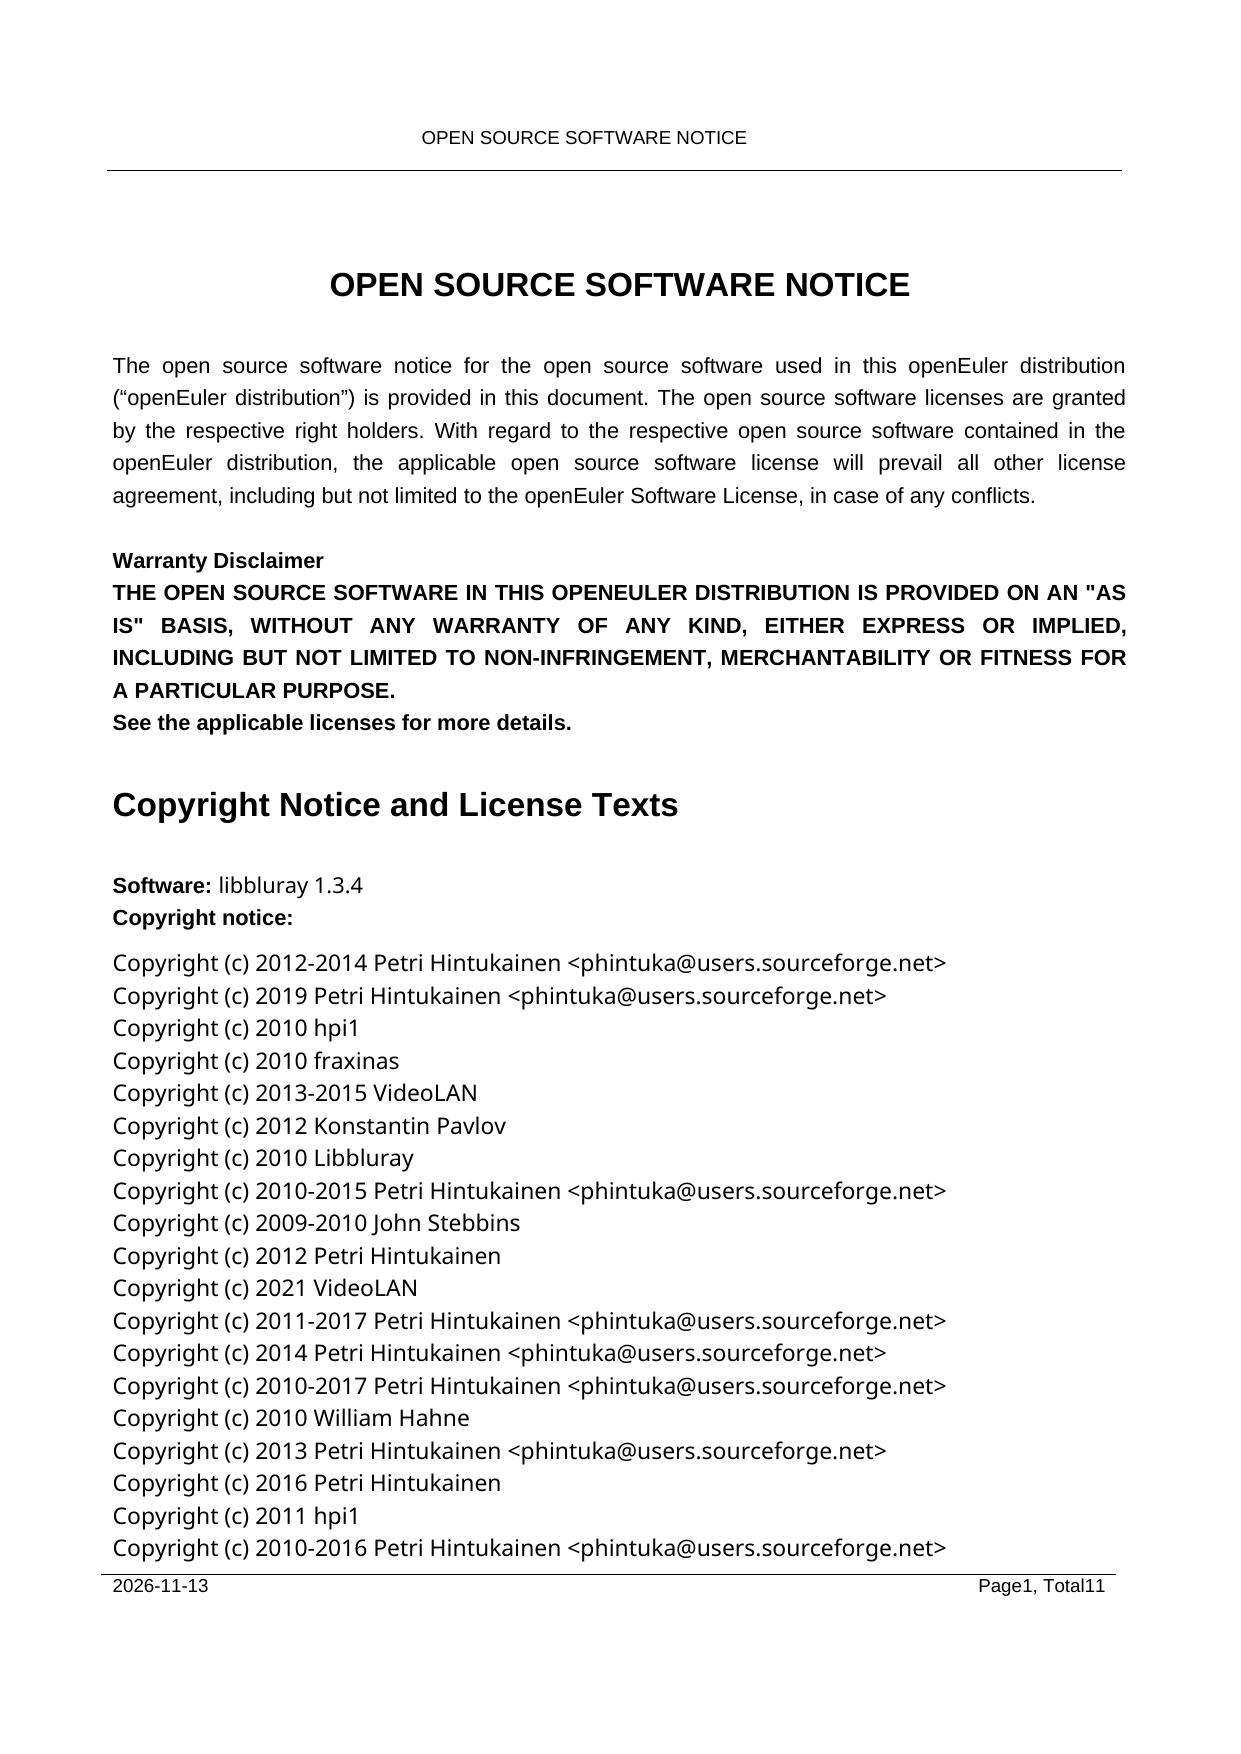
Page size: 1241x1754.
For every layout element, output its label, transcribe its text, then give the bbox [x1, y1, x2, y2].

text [112, 947, 1128, 1564]
title Software: libbluray 1.3.4 [112, 869, 1128, 901]
text Warranty Disclaimer [112, 544, 1128, 576]
text THE OPEN SOURCE SOFTWARE IN THIS OPENEULER DISTRIBUTION IS PROVIDED ON AN "AS IS" BASIS, WITHOUT ANY WARRANTY OF ANY KIND, EITHER EXPRESS OR IMPLIED, INCLUDING BUT NOT LIMITED TO NON-INFRINGEMENT, MERCHANTABILITY OR FITNESS FOR A PARTICULAR PURPOSE. See the applicable licenses for more details. [112, 576, 1128, 739]
text The open source software notice for the open source software used in this openEuler distribution (“openEuler distribution”) is provided in this document. The open source software licenses are granted by the respective right holders. With regard to the respective open source software contained in the openEuler distribution, the applicable open source software license will prevail all other license agreement, including but not limited to the openEuler Software License, in case of any conflicts. [112, 349, 1128, 511]
text Copyright Notice and License Texts [112, 771, 1128, 836]
text OPEN SOURCE SOFTWARE NOTICE [112, 251, 1128, 316]
text Copyright notice: [112, 901, 1128, 934]
